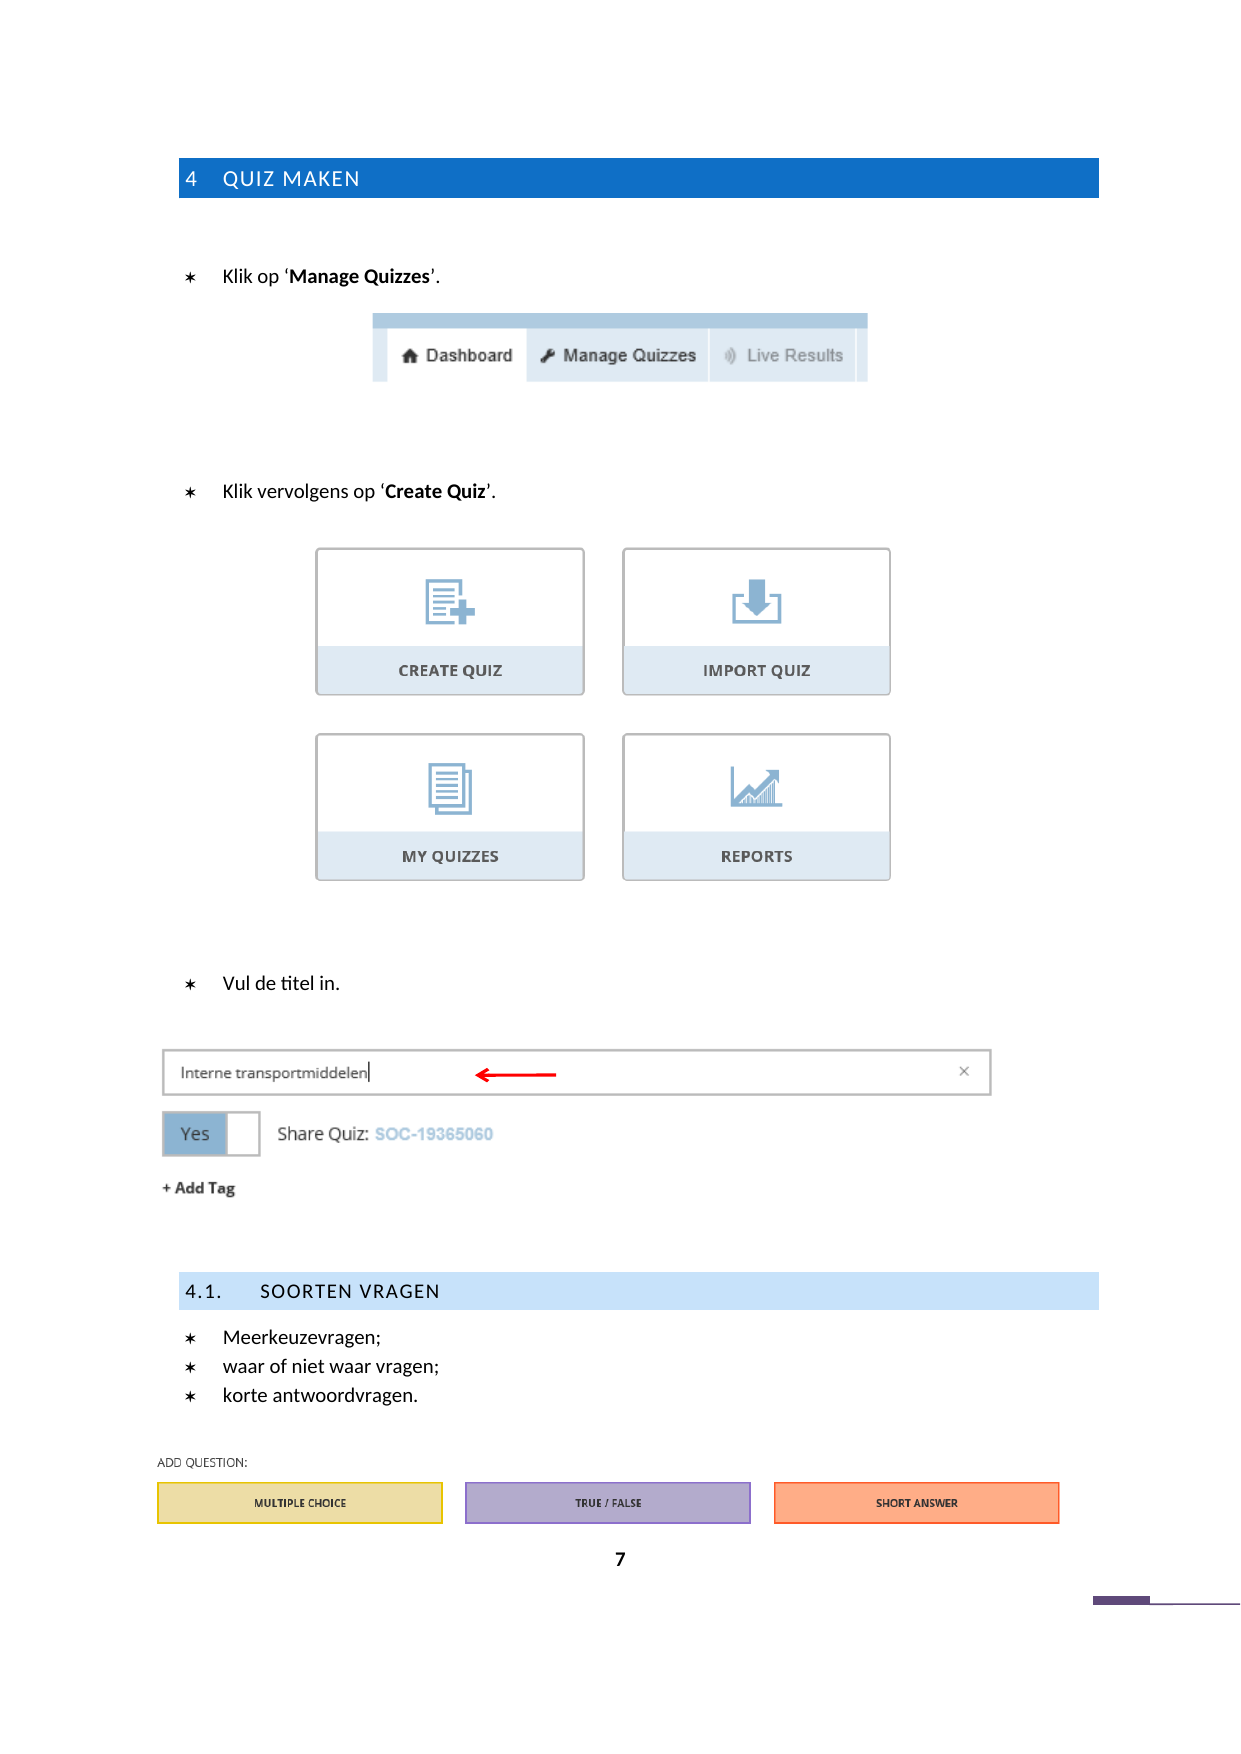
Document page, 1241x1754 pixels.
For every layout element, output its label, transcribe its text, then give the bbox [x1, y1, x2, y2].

list Vul de titel in. [185, 970, 1093, 996]
picture [372, 313, 868, 404]
picture [299, 528, 941, 896]
picture [147, 1432, 1093, 1543]
picture [147, 1020, 1093, 1248]
list Klik vervolgens op ‘Create Quiz’. [185, 478, 1093, 504]
list korte antwoordvragen. [185, 1382, 1093, 1408]
subtitle Quiz maken [185, 164, 1093, 192]
list Meerkeuzevragen; [185, 1324, 1093, 1349]
text 7 [148, 1543, 1093, 1571]
list waar of niet waar vragen; [185, 1353, 1093, 1379]
list Klik op ‘Manage Quizzes’. [185, 263, 1093, 288]
subtitle Soorten vragen [185, 1278, 1093, 1304]
